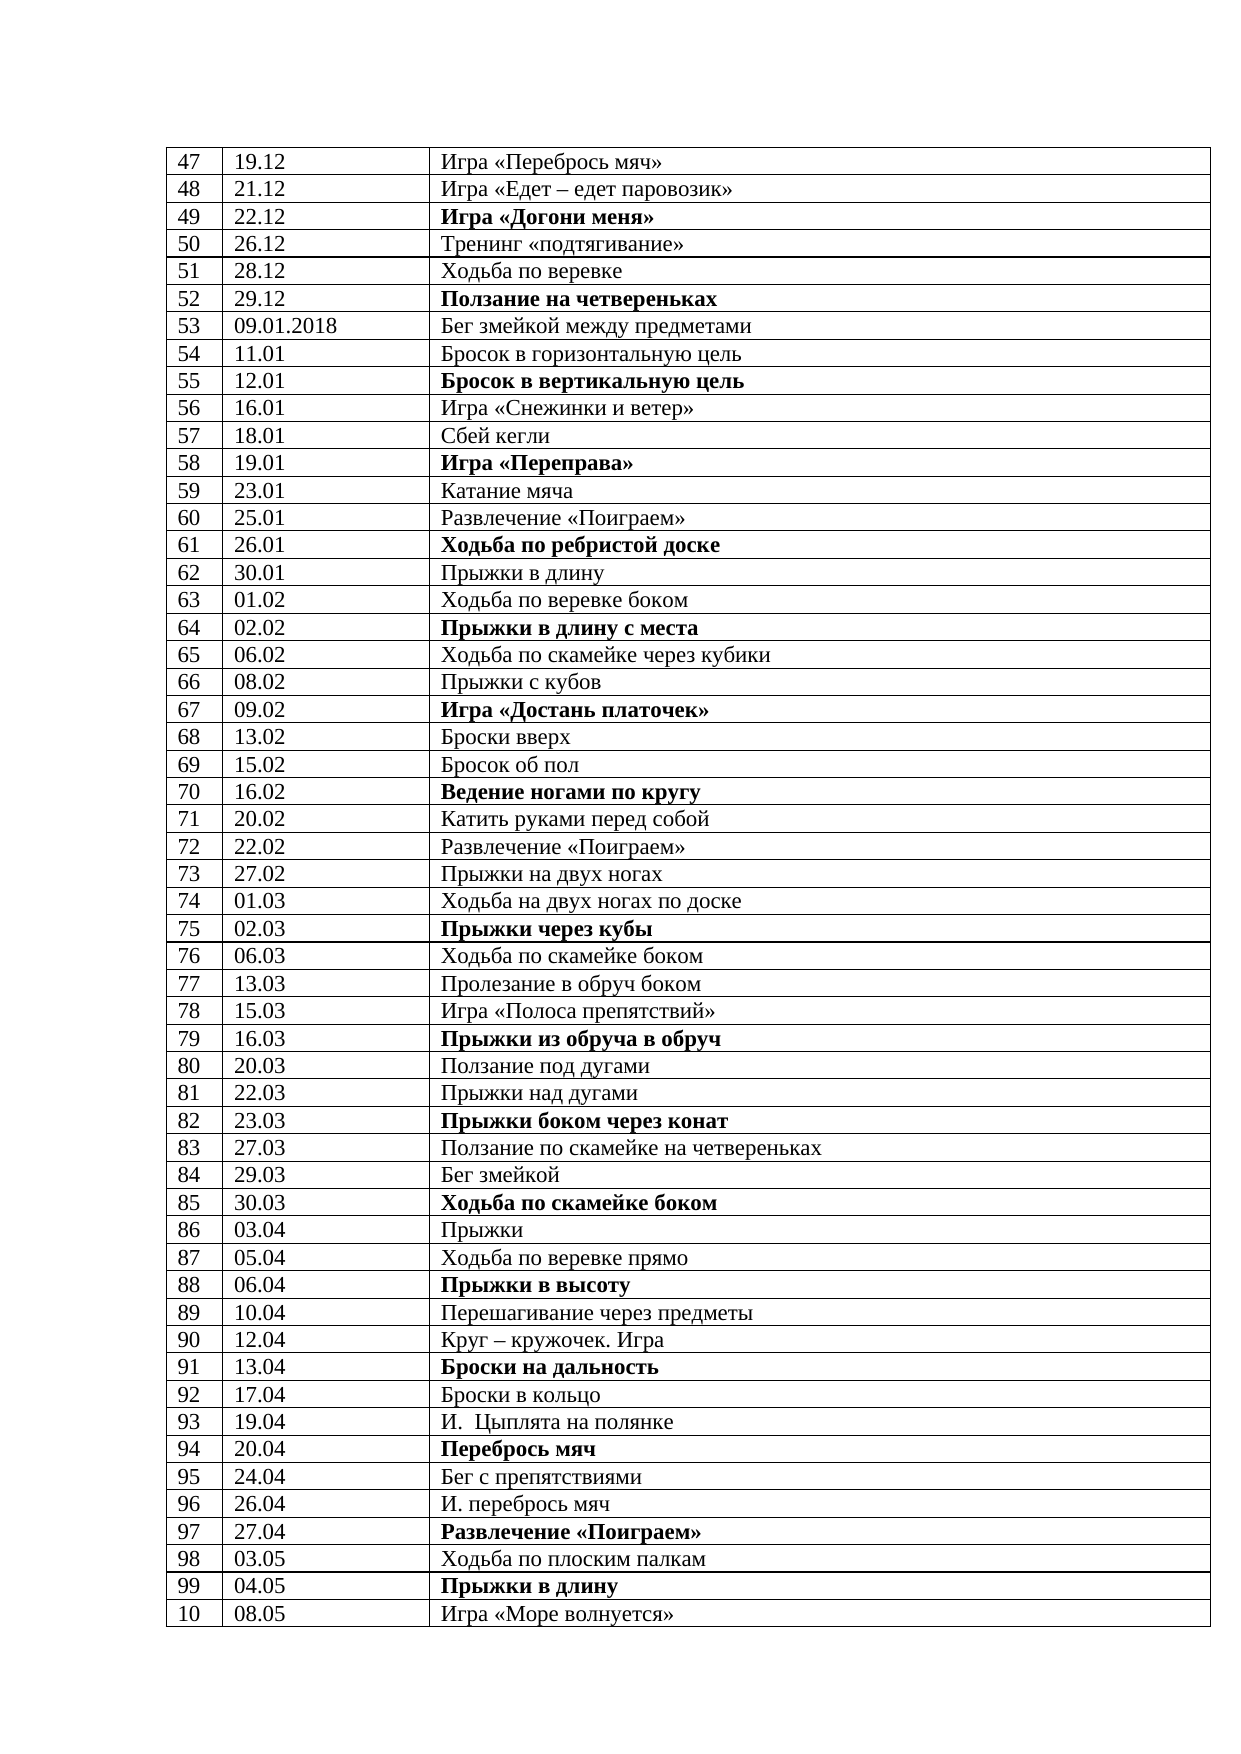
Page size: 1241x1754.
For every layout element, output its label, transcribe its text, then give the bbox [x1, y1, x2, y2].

table_cell 03.04 [223, 1216, 429, 1243]
table_cell Развлечение «Поиграем» [430, 504, 1210, 530]
table_cell Сбей кегли [430, 422, 1210, 448]
table_cell 21.12 [223, 175, 429, 202]
table_cell 02.02 [223, 614, 429, 640]
table_cell 97 [167, 1518, 222, 1544]
table_cell Прыжки через кубы [430, 915, 1210, 941]
table_cell 54 [167, 340, 222, 366]
table_cell 58 [167, 449, 222, 476]
table_cell 06.02 [223, 641, 429, 667]
table_cell 29.03 [223, 1162, 429, 1188]
table_cell 78 [167, 997, 222, 1023]
table_cell 01.02 [223, 586, 429, 613]
table_cell Ползание на четвереньках [430, 285, 1210, 311]
table_cell 68 [167, 723, 222, 749]
table_cell 51 [167, 258, 222, 284]
table_cell 93 [167, 1408, 222, 1434]
table_cell 94 [167, 1436, 222, 1462]
table_cell 50 [167, 230, 222, 256]
table_cell 73 [167, 860, 222, 887]
table_cell 77 [167, 970, 222, 996]
table_cell 13.03 [223, 970, 429, 996]
table_cell И. Цыплята на полянке [430, 1408, 1210, 1434]
table_cell 71 [167, 805, 222, 832]
table_cell 13.04 [223, 1353, 429, 1380]
table_cell 16.03 [223, 1025, 429, 1051]
table_cell 06.03 [223, 943, 429, 969]
table_cell 13.02 [223, 723, 429, 749]
table_cell Ходьба по ребристой доске [430, 531, 1210, 558]
table_cell 67 [167, 696, 222, 722]
table_cell 98 [167, 1545, 222, 1571]
table_cell 61 [167, 531, 222, 558]
table_cell 66 [167, 669, 222, 695]
table_cell 84 [167, 1162, 222, 1188]
table_cell Игра «Догони меня» [430, 203, 1210, 229]
table_cell 09.02 [223, 696, 429, 722]
table_cell 90 [167, 1326, 222, 1352]
table_cell 64 [167, 614, 222, 640]
table_cell 16.02 [223, 778, 429, 804]
table_cell 08.02 [223, 669, 429, 695]
table_cell Развлечение «Поиграем» [430, 833, 1210, 859]
table_cell 72 [167, 833, 222, 859]
table_cell Ползание под дугами [430, 1052, 1210, 1078]
table_cell 91 [167, 1353, 222, 1380]
table_cell Ходьба по скамейке боком [430, 943, 1210, 969]
table_cell 74 [167, 888, 222, 914]
table_cell Прыжки в высоту [430, 1271, 1210, 1297]
table_cell 69 [167, 751, 222, 777]
table_cell Прыжки над дугами [430, 1079, 1210, 1106]
table_cell Броски вверх [430, 723, 1210, 749]
table_cell 55 [167, 367, 222, 393]
table_cell 100 [167, 1600, 222, 1626]
table_cell 20.02 [223, 805, 429, 832]
table_cell 26.01 [223, 531, 429, 558]
table_cell 10.04 [223, 1299, 429, 1325]
table_cell 12.04 [223, 1326, 429, 1352]
table_cell 05.04 [223, 1244, 429, 1270]
table_cell 15.02 [223, 751, 429, 777]
table_cell 79 [167, 1025, 222, 1051]
table_cell 48 [167, 175, 222, 202]
table_cell Круг – кружочек. Игра [430, 1326, 1210, 1352]
table_cell 23.03 [223, 1107, 429, 1133]
table_cell 02.03 [223, 915, 429, 941]
table_cell 20.04 [223, 1436, 429, 1462]
table_cell Катание мяча [430, 477, 1210, 503]
table_cell Прыжки в длину [430, 1573, 1210, 1599]
table_cell Игра «Снежинки и ветер» [430, 395, 1210, 421]
table_cell 87 [167, 1244, 222, 1270]
table_cell 56 [167, 395, 222, 421]
table_cell Ходьба по веревке боком [430, 586, 1210, 613]
table_cell Бег змейкой между предметами [430, 312, 1210, 339]
table_cell Прыжки [430, 1216, 1210, 1243]
table_cell Ходьба по плоским палкам [430, 1545, 1210, 1571]
table_cell Ходьба на двух ногах по доске [430, 888, 1210, 914]
table_cell 80 [167, 1052, 222, 1078]
table_cell Бросок в горизонтальную цель [430, 340, 1210, 366]
table_cell 63 [167, 586, 222, 613]
table_cell 89 [167, 1299, 222, 1325]
table_cell 86 [167, 1216, 222, 1243]
table_cell 96 [167, 1490, 222, 1517]
table_cell Ведение ногами по кругу [430, 778, 1210, 804]
table_cell Ходьба по скамейке через кубики [430, 641, 1210, 667]
table_cell 15.03 [223, 997, 429, 1023]
table_cell 30.01 [223, 559, 429, 585]
table_cell Игра «Полоса препятствий» [430, 997, 1210, 1023]
table_cell 27.04 [223, 1518, 429, 1544]
table_cell И. перебрось мяч [430, 1490, 1210, 1517]
table_cell 24.04 [223, 1463, 429, 1489]
table_cell 70 [167, 778, 222, 804]
table_cell 76 [167, 943, 222, 969]
table_cell Перешагивание через предметы [430, 1299, 1210, 1325]
table_cell Прыжки с кубов [430, 669, 1210, 695]
table_cell 59 [167, 477, 222, 503]
table_cell 30.03 [223, 1189, 429, 1215]
table_cell 60 [167, 504, 222, 530]
table_cell 25.01 [223, 504, 429, 530]
table_cell Игра «Едет – едет паровозик» [430, 175, 1210, 202]
table_cell Прыжки в длину с места [430, 614, 1210, 640]
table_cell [430, 1600, 1210, 1626]
table_cell Ходьба по скамейке боком [430, 1189, 1210, 1215]
table_cell 62 [167, 559, 222, 585]
table_cell 27.02 [223, 860, 429, 887]
table_cell 08.05 [223, 1600, 429, 1626]
table_cell 26.12 [223, 230, 429, 256]
table_cell Броски на дальность [430, 1353, 1210, 1380]
table_cell Бросок в вертикальную цель [430, 367, 1210, 393]
table_cell Ходьба по веревке прямо [430, 1244, 1210, 1270]
table_cell 19.04 [223, 1408, 429, 1434]
table_cell 52 [167, 285, 222, 311]
table_cell 27.03 [223, 1134, 429, 1161]
table_cell 22.03 [223, 1079, 429, 1106]
table_cell 09.01.2018 [223, 312, 429, 339]
table_cell Ходьба по веревке [430, 258, 1210, 284]
table_cell 11.01 [223, 340, 429, 366]
table_cell Тренинг «подтягивание» [430, 230, 1210, 256]
table_cell 75 [167, 915, 222, 941]
table_cell 16.01 [223, 395, 429, 421]
table_cell 88 [167, 1271, 222, 1297]
table_cell Перебрось мяч [430, 1436, 1210, 1462]
table_cell 01.03 [223, 888, 429, 914]
table_cell 92 [167, 1381, 222, 1407]
table_cell 26.04 [223, 1490, 429, 1517]
table_cell 57 [167, 422, 222, 448]
table_cell 19.01 [223, 449, 429, 476]
table_cell Катить руками перед собой [430, 805, 1210, 832]
table_cell 04.05 [223, 1573, 429, 1599]
table_cell 22.02 [223, 833, 429, 859]
table_cell 18.01 [223, 422, 429, 448]
table_header Игра «Перебрось мяч» [430, 148, 1210, 174]
table_cell Пролезание в обруч боком [430, 970, 1210, 996]
table_cell Прыжки в длину [430, 559, 1210, 585]
table_cell 95 [167, 1463, 222, 1489]
table_cell Игра «Переправа» [430, 449, 1210, 476]
table_cell Бег с препятствиями [430, 1463, 1210, 1489]
table_cell 53 [167, 312, 222, 339]
table_cell 65 [167, 641, 222, 667]
table_cell 06.04 [223, 1271, 429, 1297]
table_cell Ползание по скамейке на четвереньках [430, 1134, 1210, 1161]
table_cell 82 [167, 1107, 222, 1133]
table_cell Прыжки на двух ногах [430, 860, 1210, 887]
table_cell 22.12 [223, 203, 429, 229]
table_cell 99 [167, 1573, 222, 1599]
table_cell Бросок об пол [430, 751, 1210, 777]
table_cell Прыжки боком через конат [430, 1107, 1210, 1133]
table_header 19.12 [223, 148, 429, 174]
table_cell 83 [167, 1134, 222, 1161]
table_cell 28.12 [223, 258, 429, 284]
table_cell 29.12 [223, 285, 429, 311]
table_cell 17.04 [223, 1381, 429, 1407]
table_cell 03.05 [223, 1545, 429, 1571]
table_cell 49 [167, 203, 222, 229]
table_cell 81 [167, 1079, 222, 1106]
table_cell 23.01 [223, 477, 429, 503]
table_cell 20.03 [223, 1052, 429, 1078]
table_cell 85 [167, 1189, 222, 1215]
table_cell Прыжки из обруча в обруч [430, 1025, 1210, 1051]
table_header 47 [167, 148, 222, 174]
table_cell Игра «Достань платочек» [430, 696, 1210, 722]
table_cell Броски в кольцо [430, 1381, 1210, 1407]
table_cell Развлечение «Поиграем» [430, 1518, 1210, 1544]
table_cell Бег змейкой [430, 1162, 1210, 1188]
table_cell 12.01 [223, 367, 429, 393]
